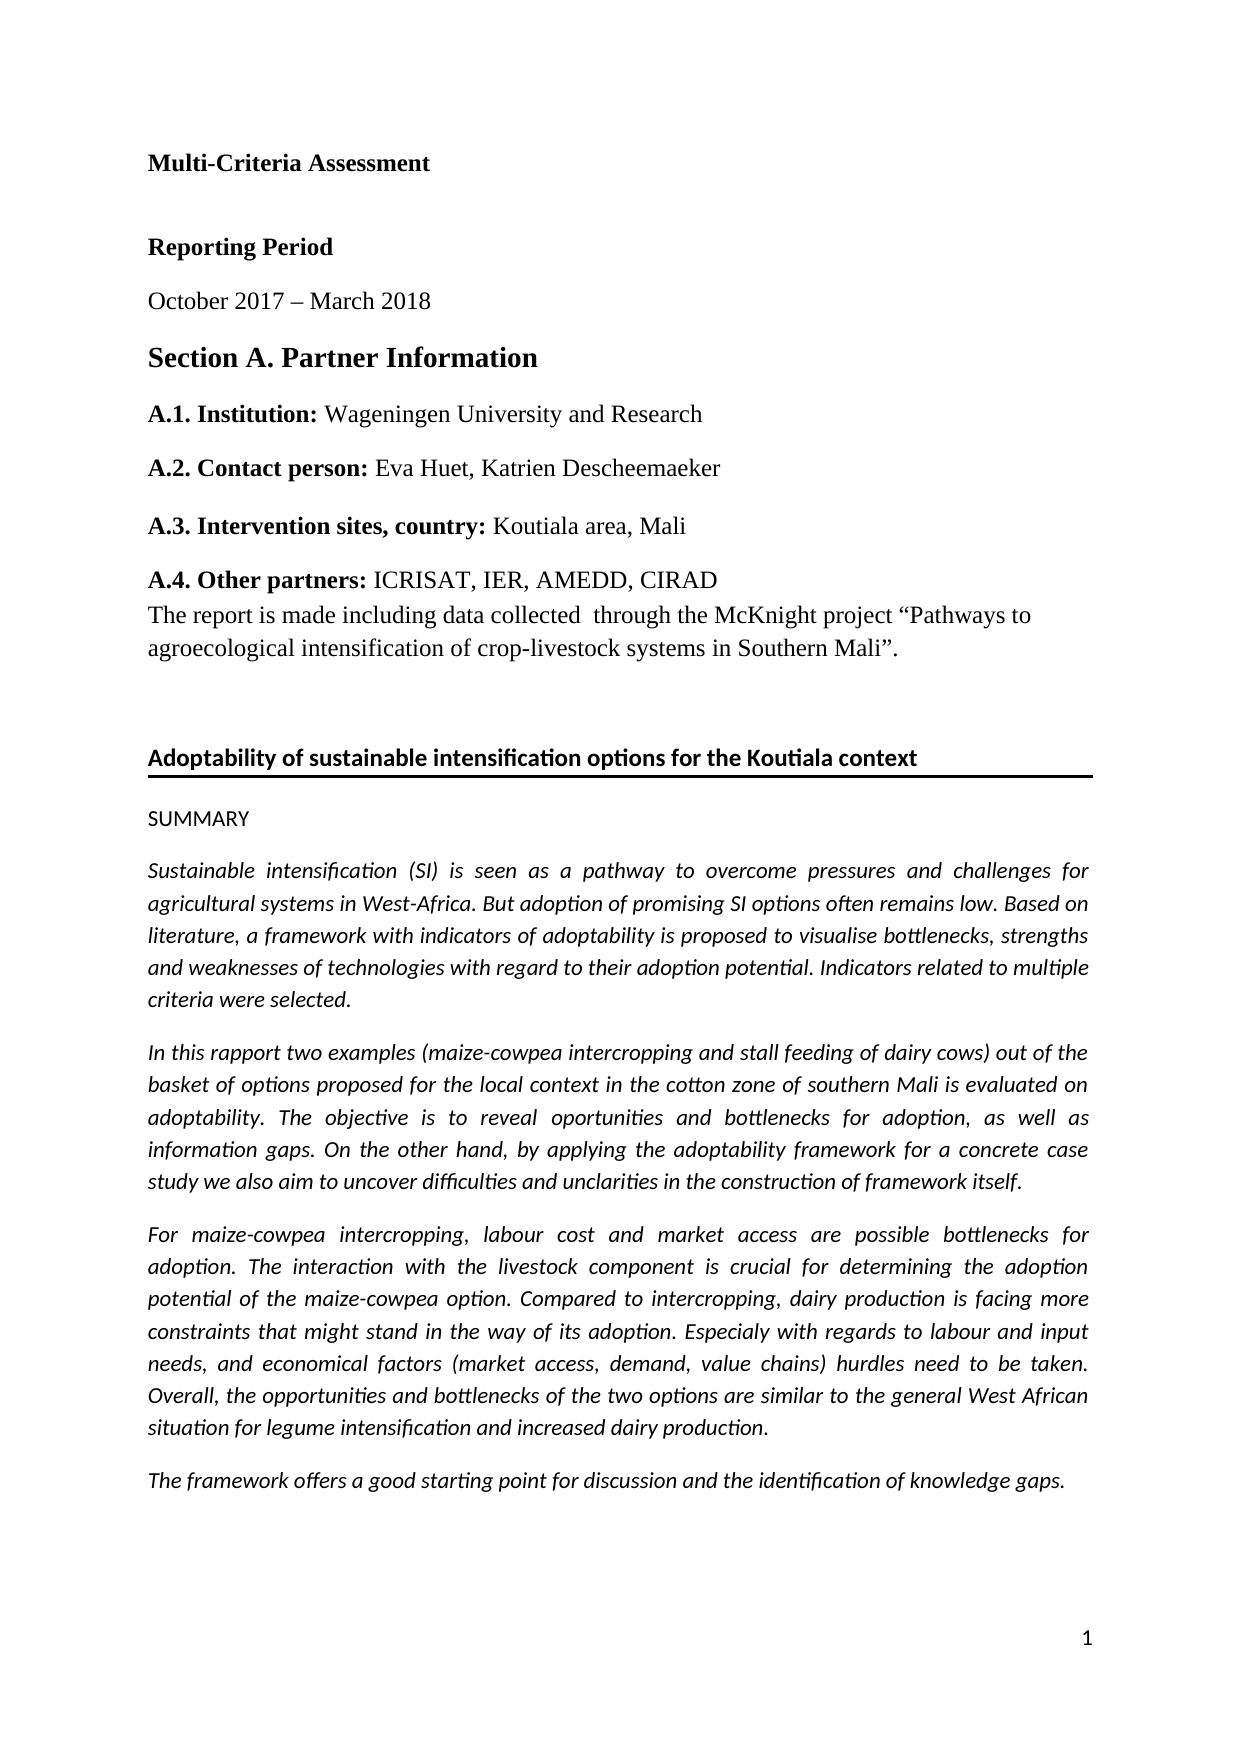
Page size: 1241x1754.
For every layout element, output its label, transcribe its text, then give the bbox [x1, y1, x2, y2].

text The framework offers a good starting point for discussion and the identification of knowledge gaps. [148, 1466, 1093, 1494]
text Adoptability of sustainable intensification options for the Koutiala context [148, 743, 1093, 775]
subtitle A.4. Other partners: ICRISAT, IER, AMEDD, CIRAD [148, 565, 1093, 594]
text A.1. Institution: Wageningen University and Research [148, 399, 1093, 428]
text For maize-cowpea intercropping, labour cost and market access are possible bottlenecks for adoption. The interaction with the livestock component is crucial for determining the adoption potential of the maize-cowpea option. Compared to intercropping, dairy production is facing more constraints that might stand in the way of its adoption. Especialy with regards to labour and input needs, and economical factors (market access, demand, value chains) hurdles need to be taken. Overall, the opportunities and bottlenecks of the two options are similar to the general West African situation for legume intensification and increased dairy production. [148, 1220, 1093, 1441]
text In this rapport two examples (maize-cowpea intercropping and stall feeding of dairy cows) out of the basket of options proposed for the local context in the cotton zone of southern Mali is evaluated on adoptability. The objective is to reveal oportunities and bottlenecks for adoption, as well as information gaps. On the other hand, by applying the adoptability framework for a concrete case study we also aim to uncover difficulties and unclarities in the construction of framework itself. [148, 1038, 1093, 1195]
text Sustainable intensification (SI) is seen as a pathway to overcome pressures and challenges for agricultural systems in West-Africa. But adoption of promising SI options often remains low. Based on literature, a framework with indicators of adoptability is proposed to visualise bottlenecks, strengths and weaknesses of technologies with regard to their adoption potential. Indicators related to multiple criteria were selected. [148, 857, 1093, 1013]
subtitle A.3. Intervention sites, country: Koutiala area, Mali [148, 511, 1093, 540]
text Reporting Period [148, 232, 1093, 261]
text A.2. Contact person: Eva Huet, Katrien Descheemaeker [148, 453, 1093, 482]
text The report is made including data collected through the McKnight project “Pathways to agroecological intensification of crop-livestock systems in Southern Mali”. [148, 600, 1093, 662]
text SUMMARY [148, 804, 1093, 832]
text Multi-Criteria Assessment [148, 148, 1093, 176]
text Section A. Partner Information [148, 340, 1093, 373]
text October 2017 – March 2018 [148, 286, 1093, 315]
